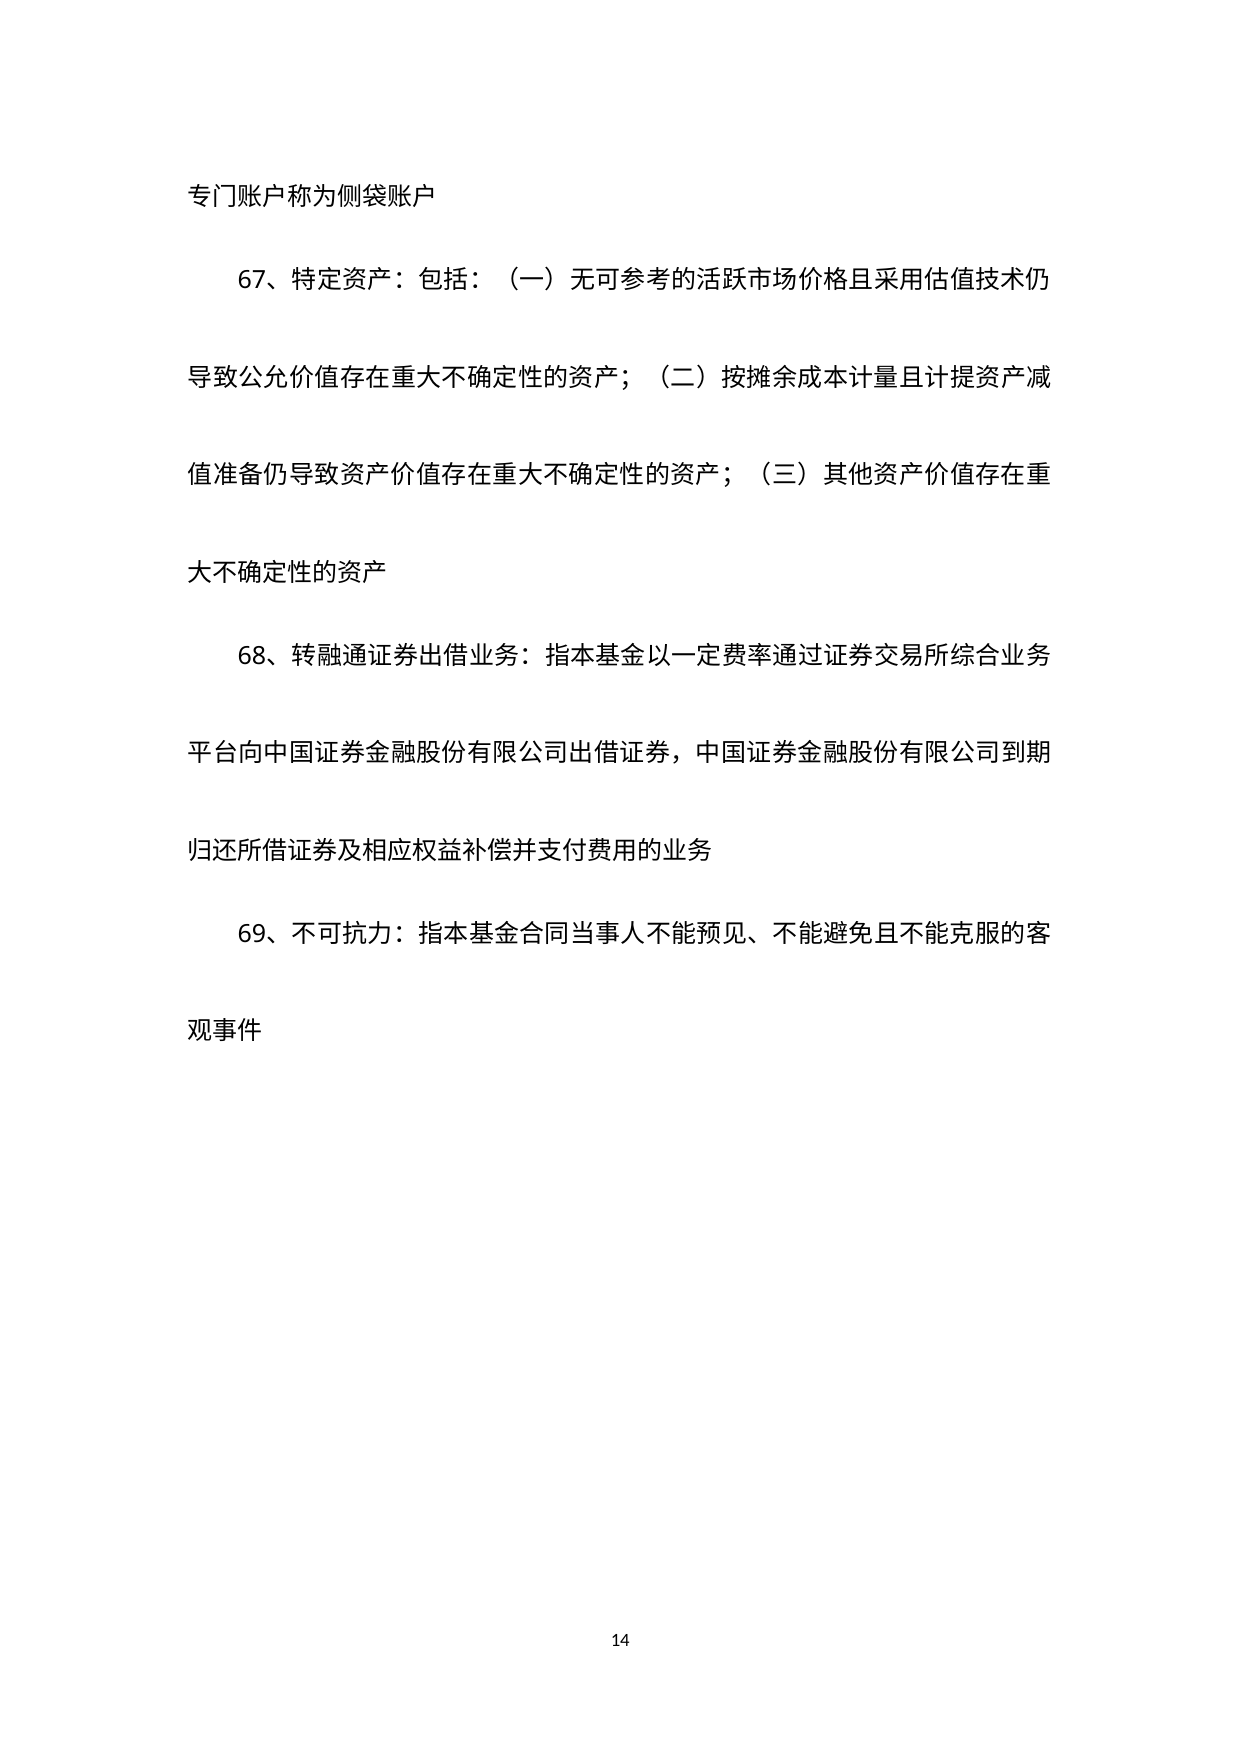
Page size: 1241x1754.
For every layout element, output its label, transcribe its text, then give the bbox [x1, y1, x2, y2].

text 68、转融通证券出借业务：指本基金以一定费率通过证券交易所综合业务平台向中国证券金融股份有限公司出借证券，中国证券金融股份有限公司到期归还所借证券及相应权益补偿并支付费用的业务 [187, 621, 1053, 881]
text 69、不可抗力：指本基金合同当事人不能预见、不能避免且不能克服的客观事件 [187, 899, 1053, 1061]
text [187, 162, 1053, 227]
text 67、特定资产：包括：（一）无可参考的活跃市场价格且采用估值技术仍导致公允价值存在重大不确定性的资产；（二）按摊余成本计量且计提资产减值准备仍导致资产价值存在重大不确定性的资产；（三）其他资产价值存在重大不确定性的资产 [187, 245, 1053, 603]
